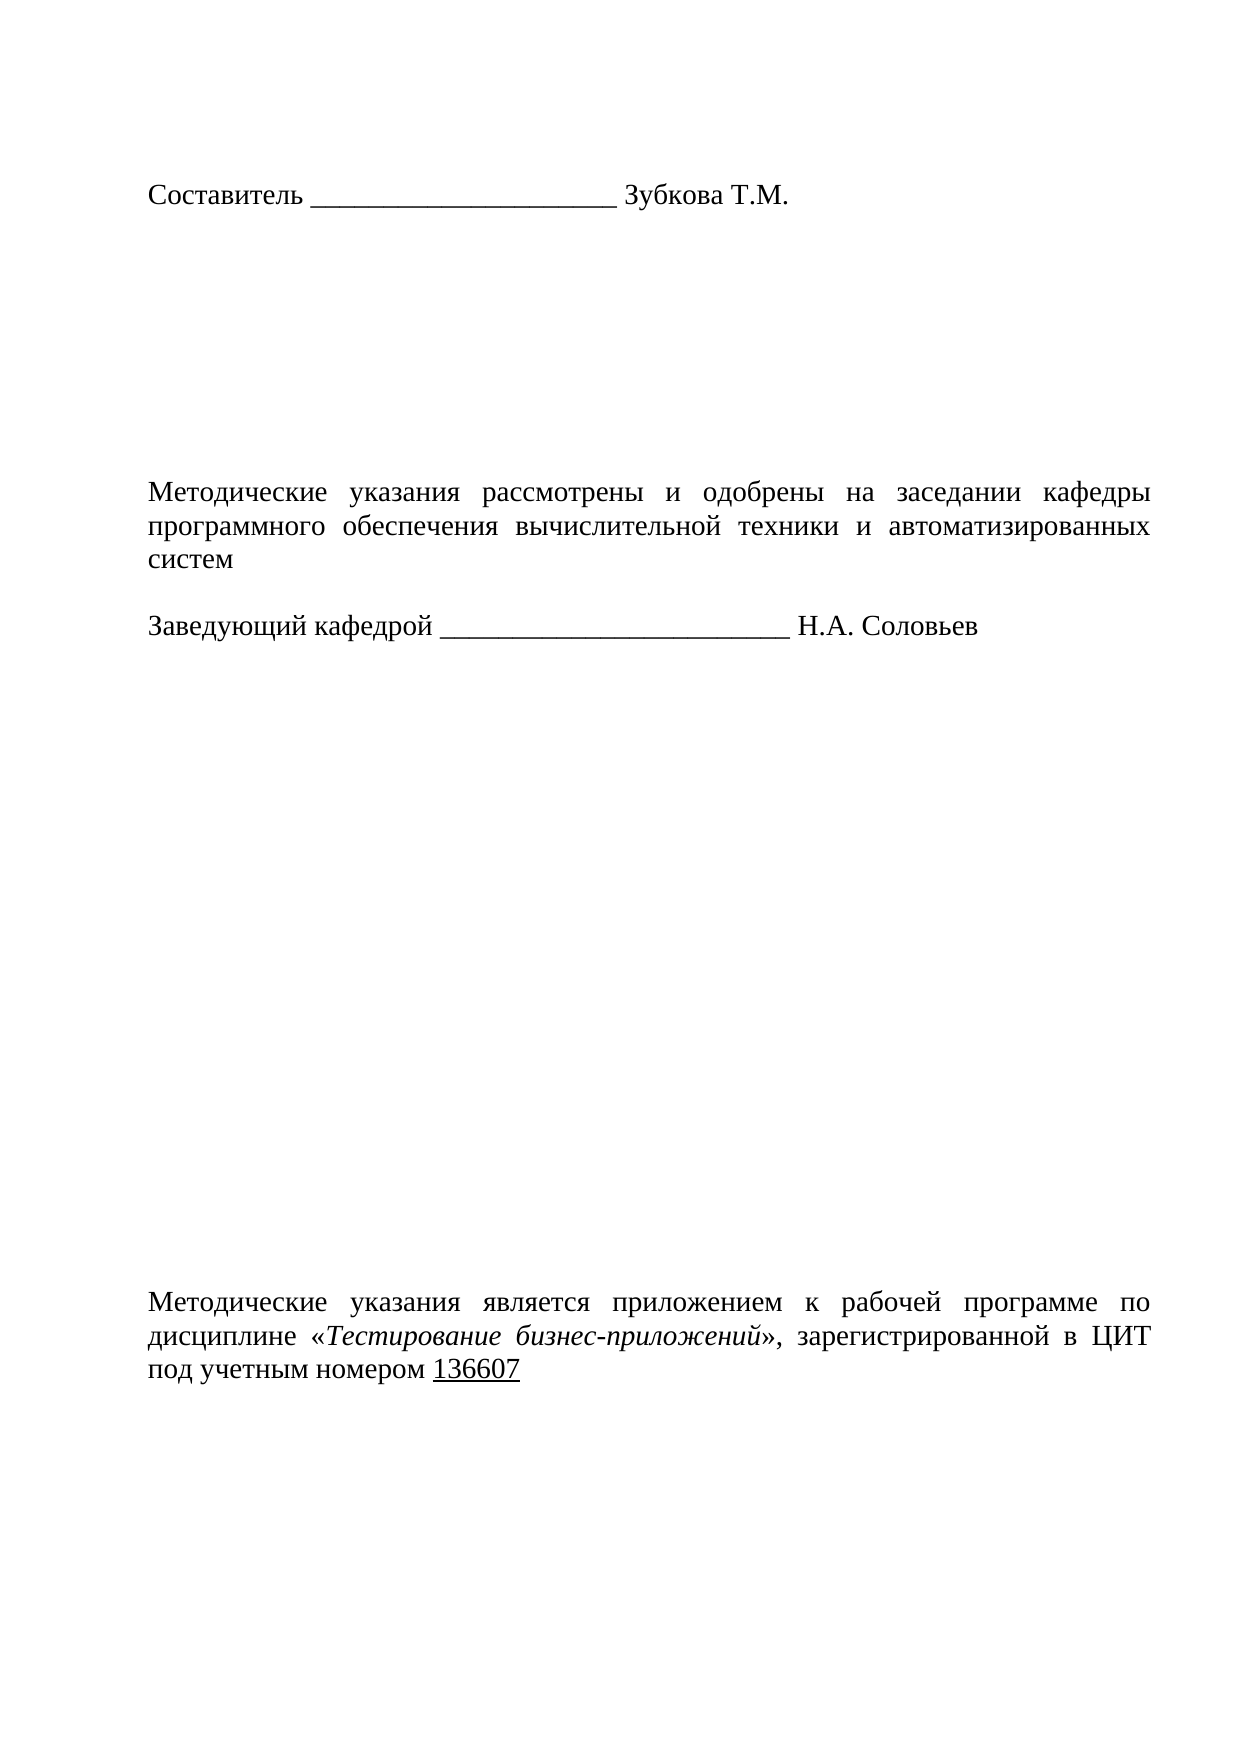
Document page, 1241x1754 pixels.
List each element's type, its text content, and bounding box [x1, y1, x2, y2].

text Составитель _____________________ Зубкова Т.М. [148, 177, 1152, 211]
text Методические указания является приложением к рабочей программе по дисциплине «Тестирование бизнес-приложений», зарегистрированной в ЦИТ под учетным номером 136607 [148, 1284, 1152, 1385]
text Заведующий кафедрой ________________________ Н.А. Соловьев [148, 608, 1152, 642]
text Методические указания рассмотрены и одобрены на заседании кафедры программного обеспечения вычислительной техники и автоматизированных систем [148, 474, 1152, 575]
